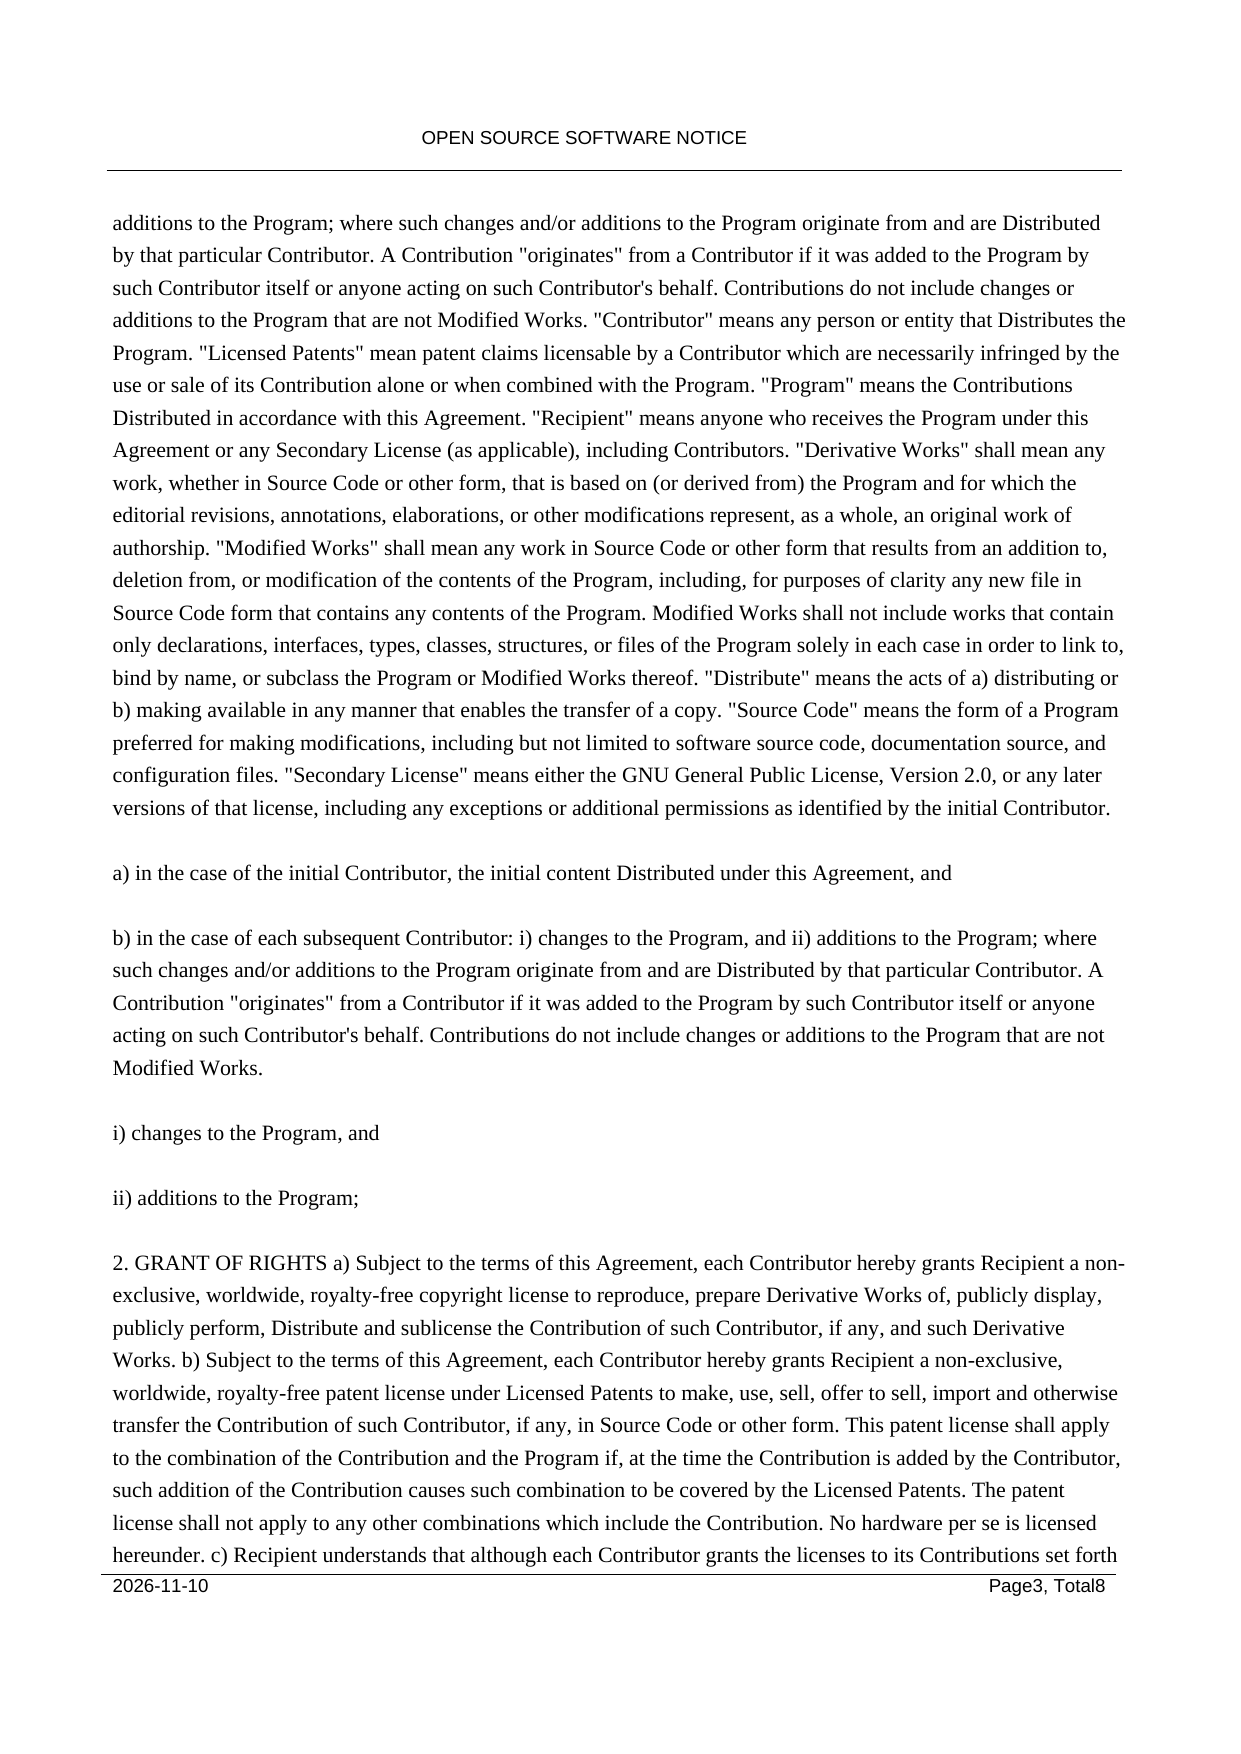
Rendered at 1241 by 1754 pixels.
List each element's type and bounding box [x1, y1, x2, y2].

text [112, 206, 1128, 1571]
